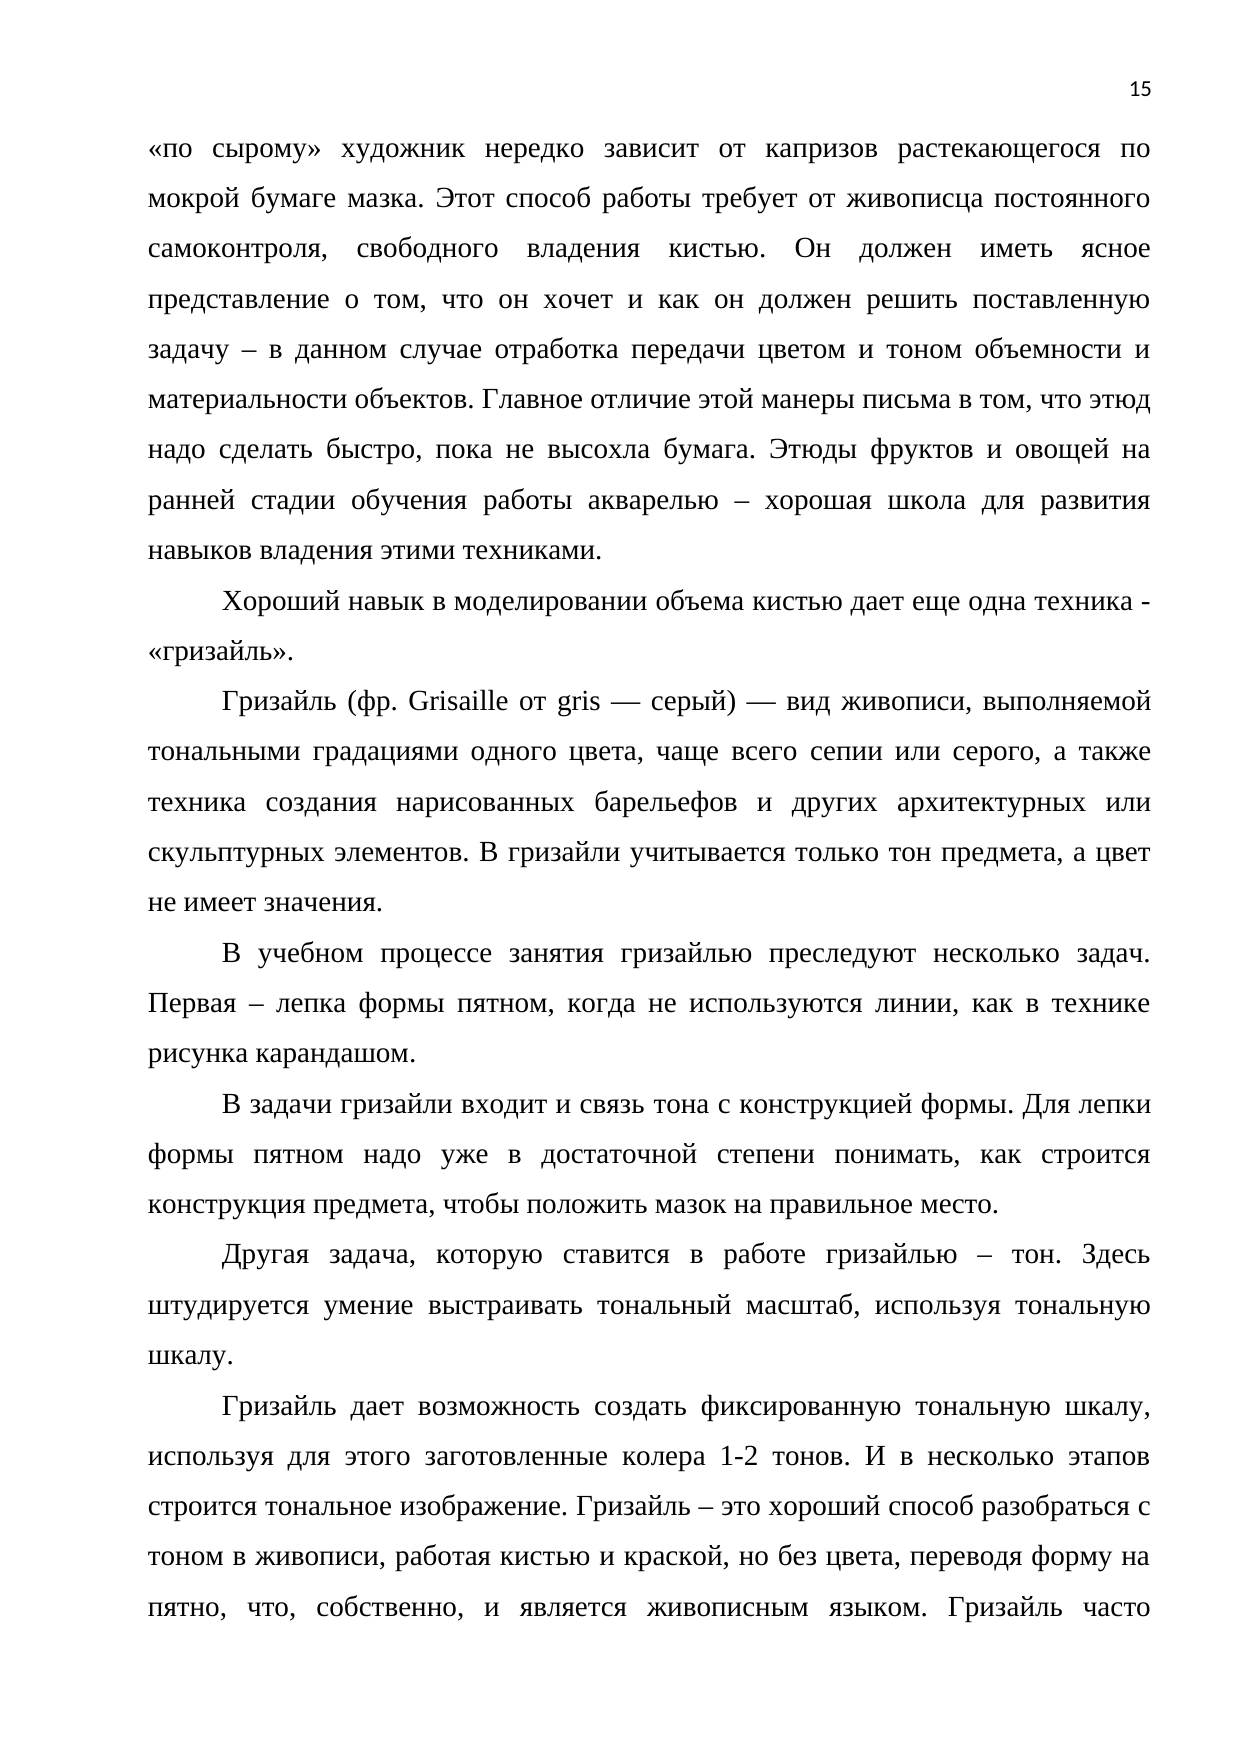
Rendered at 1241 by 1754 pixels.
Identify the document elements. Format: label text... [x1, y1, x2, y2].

text В учебном процессе занятия гризайлью преследуют несколько задач. Первая – лепка формы пятном, когда не используются линии, как в технике рисунка карандашом. [148, 935, 1152, 1069]
text Хороший навык в моделировании объема кистью дает еще одна техника - «гризайль». [148, 583, 1152, 666]
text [148, 130, 1152, 566]
text В задачи гризайли входит и связь тона с конструкцией формы. Для лепки формы пятном надо уже в достаточной степени понимать, как строится конструкция предмета, чтобы положить мазок на правильное место. [148, 1086, 1152, 1220]
text Другая задача, которую ставится в работе гризайлью – тон. Здесь штудируется умение выстраивать тональный масштаб, используя тональную шкалу. [148, 1237, 1152, 1371]
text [148, 1388, 1152, 1622]
text Гризайль (фр. Grisaille от gris — серый) — вид живописи, выполняемой тональными градациями одного цвета, чаще всего сепии или серого, а также техника создания нарисованных барельефов и других архитектурных или скульптурных элементов. В гризайли учитывается только тон предмета, а цвет не имеет значения. [148, 683, 1152, 918]
